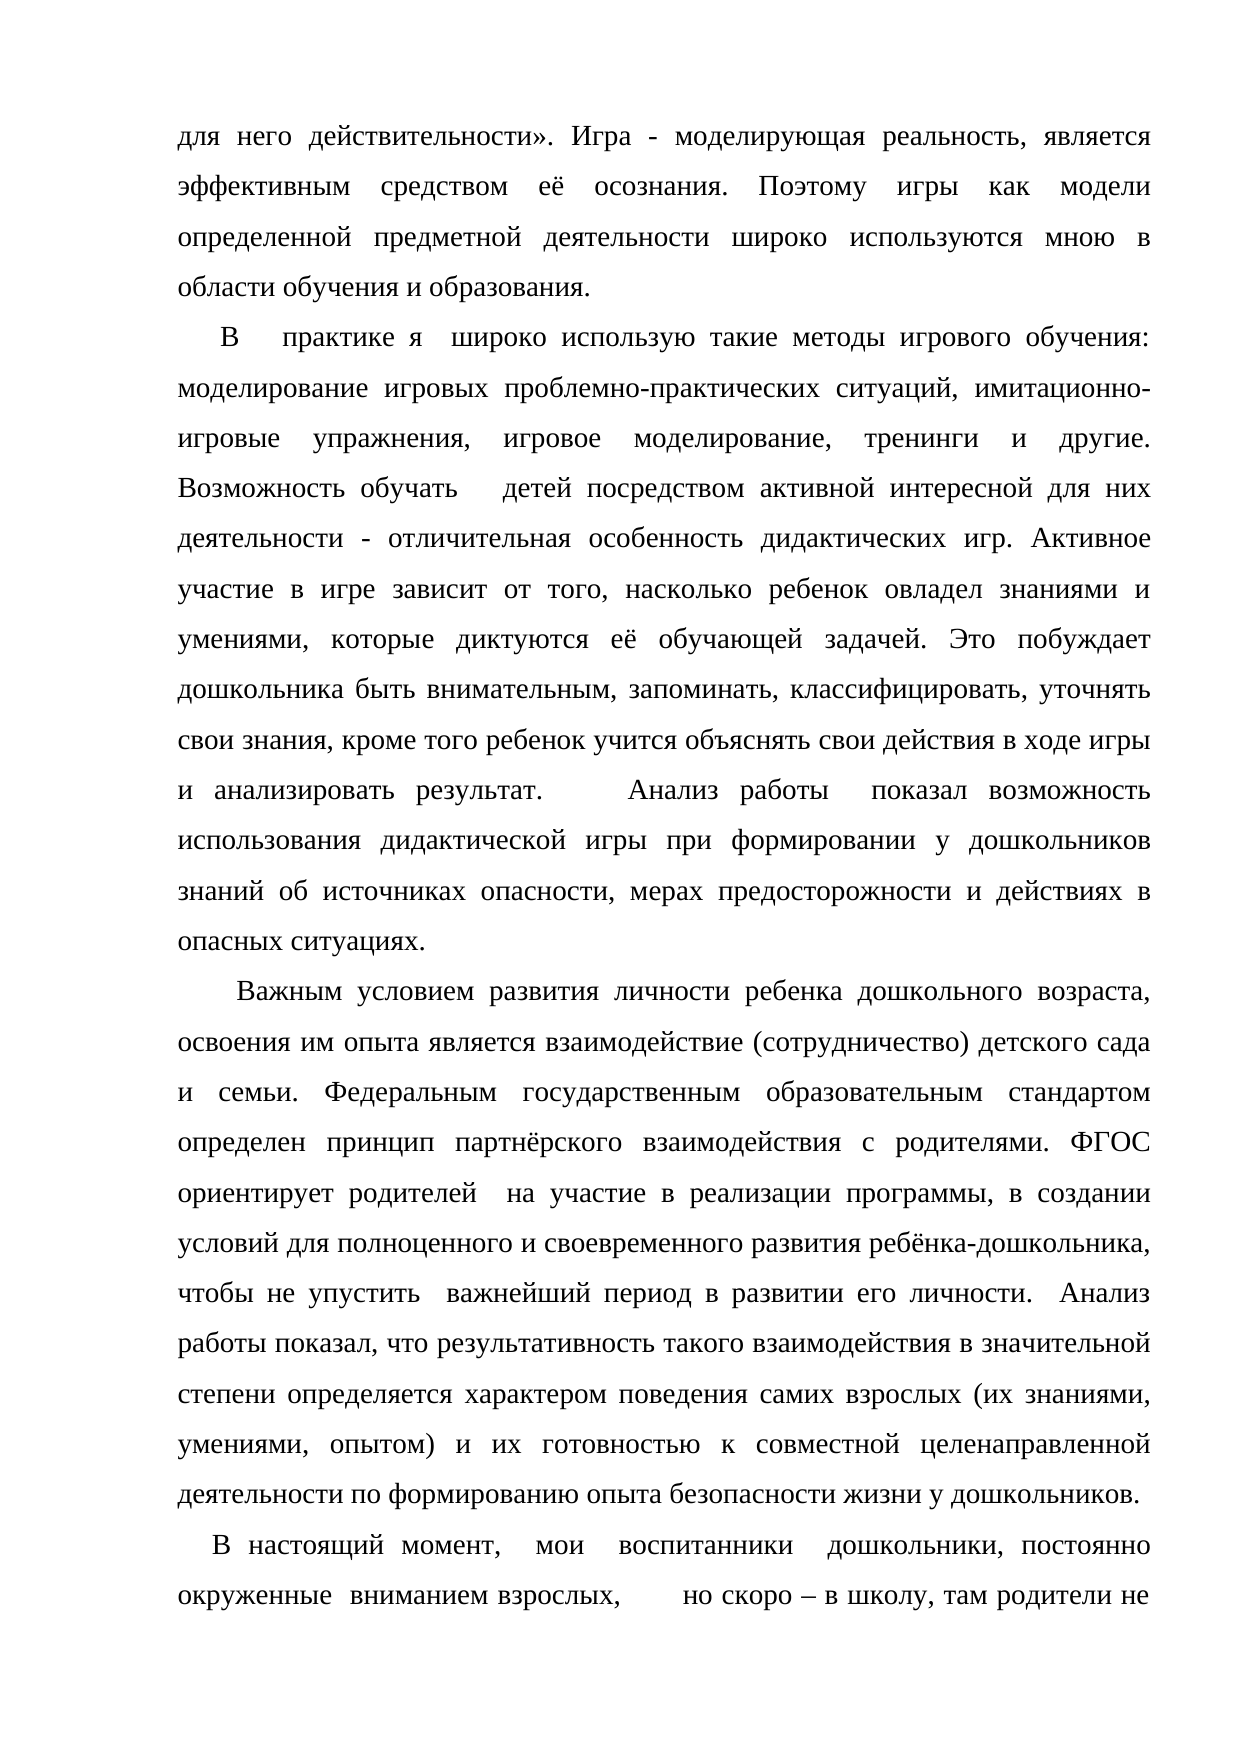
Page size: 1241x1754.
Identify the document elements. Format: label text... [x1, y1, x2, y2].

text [177, 118, 1152, 303]
text Важным условием развития личности ребенка дошкольного возраста, освоения им опыта является взаимодействие (сотрудничество) детского сада и семьи. Федеральным государственным образовательным стандартом определен принцип партнёрского взаимодействия с родителями. ФГОС ориентирует родителей на участие в реализации программы, в создании условий для полноценного и своевременного развития ребёнка-дошкольника, чтобы не упустить важнейший период в развитии его личности. Анализ работы показал, что результативность такого взаимодействия в значительной степени определяется характером поведения самих взрослых (их знаниями, умениями, опытом) и их готовностью к совместной целенаправленной деятельности по формированию опыта безопасности жизни у дошкольников. [177, 973, 1152, 1510]
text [177, 1527, 1152, 1611]
text В практике я широко использую такие методы игрового обучения: моделирование игровых проблемно-практических ситуаций, имитационно-игровые упражнения, игровое моделирование, тренинги и другие. Возможность обучать детей посредством активной интересной для них деятельности - отличительная особенность дидактических игр. Активное участие в игре зависит от того, насколько ребенок овладел знаниями и умениями, которые диктуются её обучающей задачей. Это побуждает дошкольника быть внимательным, запоминать, классифицировать, уточнять свои знания, кроме того ребенок учится объяснять свои действия в ходе игры и анализировать результат. Анализ работы показал возможность использования дидактической игры при формировании у дошкольников знаний об источниках опасности, мерах предосторожности и действиях в опасных ситуациях. [177, 319, 1152, 957]
